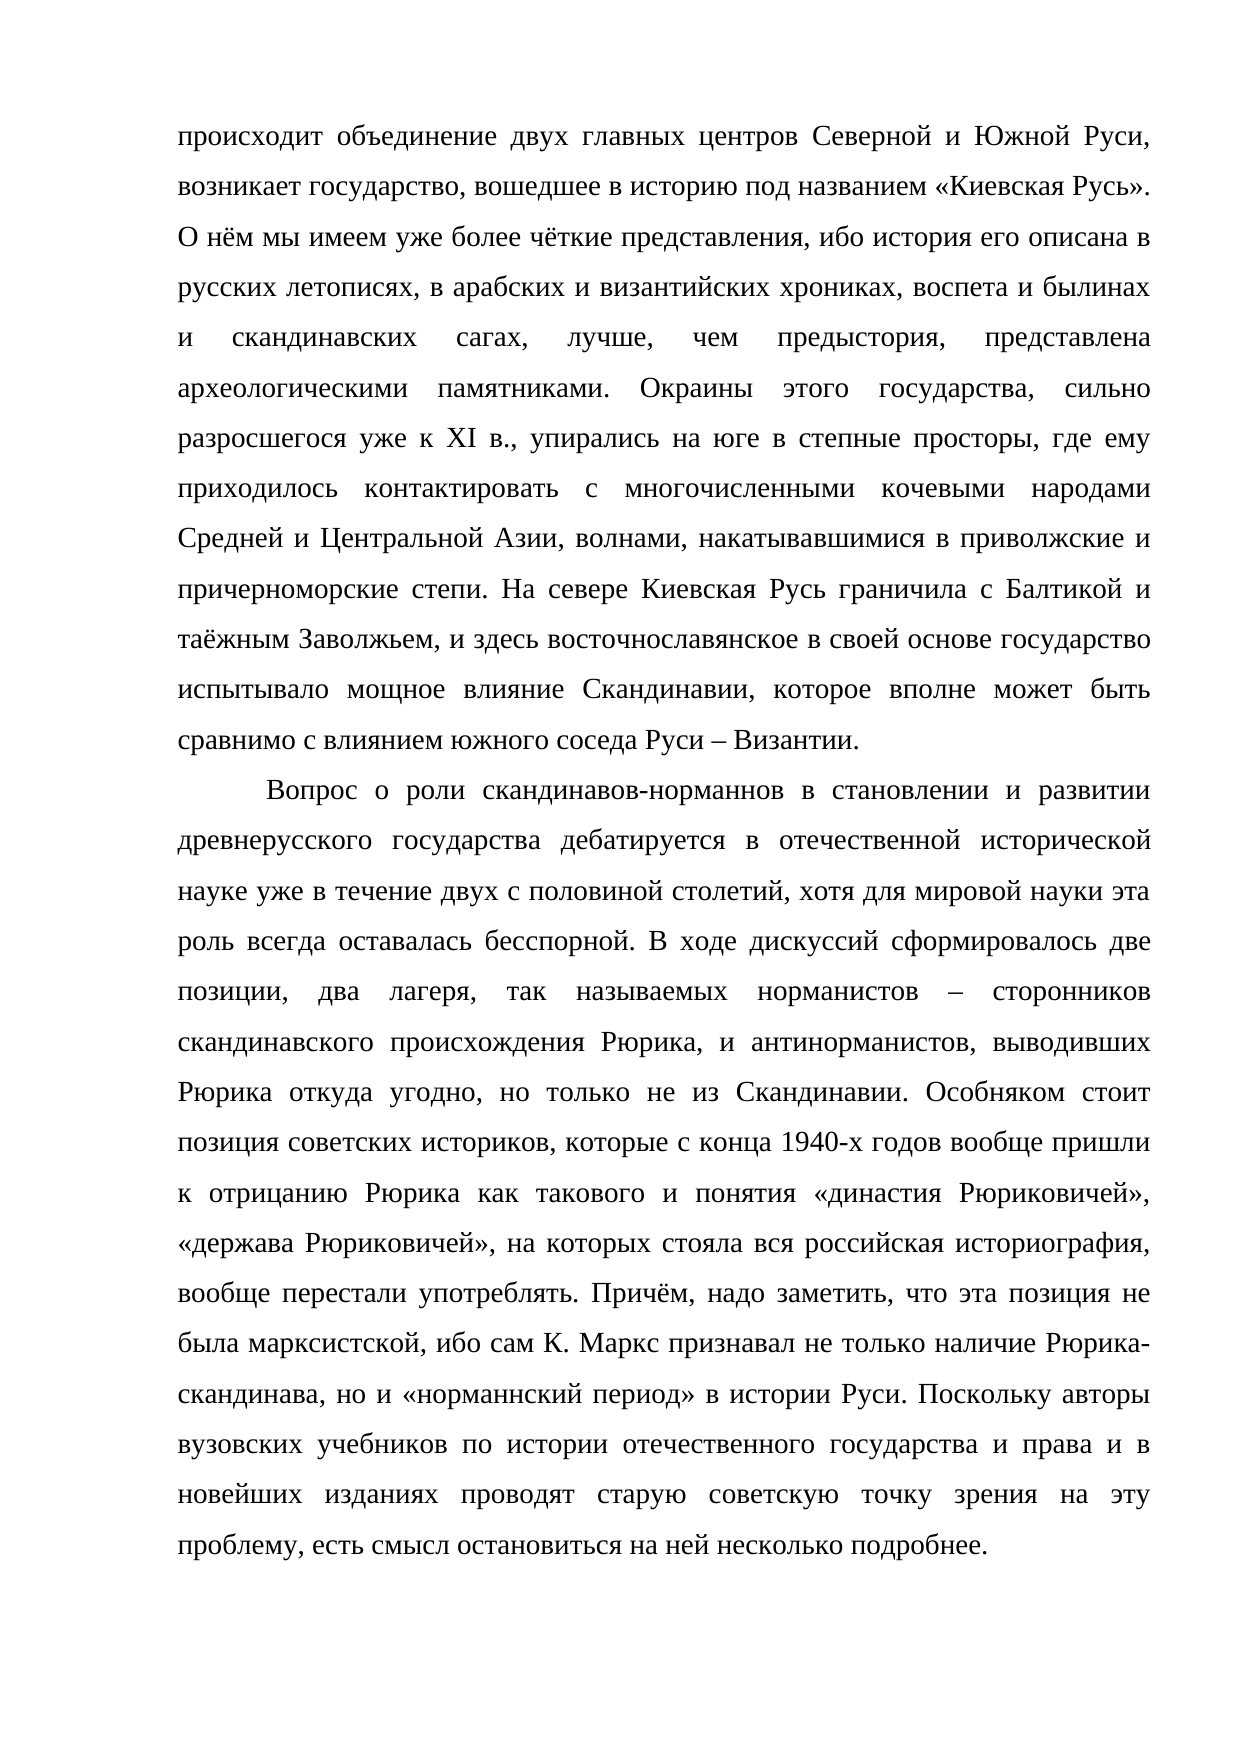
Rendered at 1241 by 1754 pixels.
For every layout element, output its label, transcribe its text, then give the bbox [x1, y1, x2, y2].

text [177, 118, 1152, 755]
text Вопрос о роли скандинавов-норманнов в становлении и развитии древнерусского государства дебатируется в отечественной исторической науке уже в течение двух с половиной столетий, хотя для мировой науки эта роль всегда оставалась бесспорной. В ходе дискуссий сформировалось две позиции, два лагеря, так называемых норманистов – сторонников скандинавского происхождения Рюрика, и антинорманистов, выводивших Рюрика откуда угодно, но только не из Скандинавии. Особняком стоит позиция советских историков, которые с конца 1940-х годов вообще пришли к отрицанию Рюрика как такового и понятия «династия Рюриковичей», «держава Рюриковичей», на которых стояла вся российская историография, вообще перестали употреблять. Причём, надо заметить, что эта позиция не была марксистской, ибо сам К. Маркс признавал не только наличие Рюрика-скандинава, но и «норманнский период» в истории Руси. Поскольку авторы вузовских учебников по истории отечественного государства и права и в новейших изданиях проводят старую советскую точку зрения на эту проблему, есть смысл остановиться на ней несколько подробнее. [177, 772, 1152, 1560]
